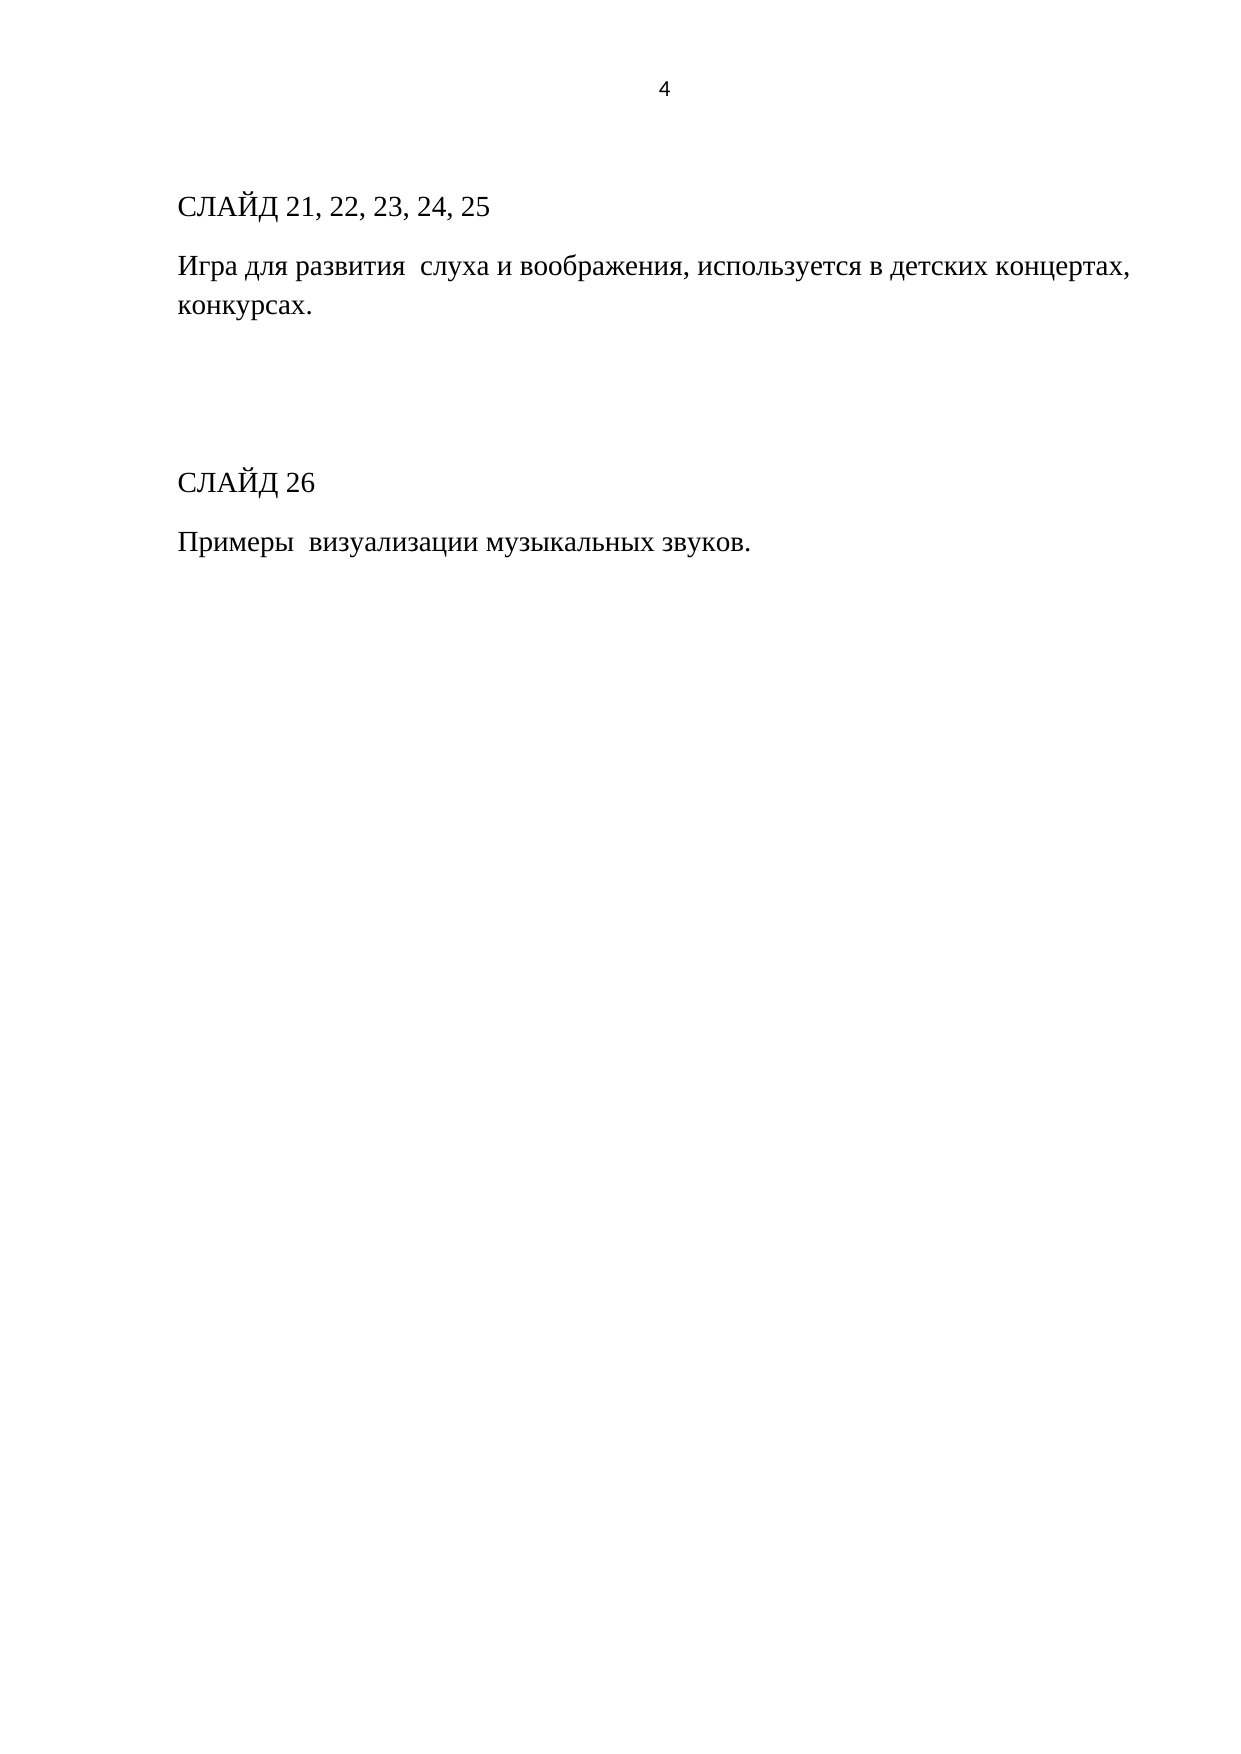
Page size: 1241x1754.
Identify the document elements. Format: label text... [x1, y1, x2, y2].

text Игра для развития слуха и воображения, используется в детских концертах, конкурсах. [177, 248, 1152, 321]
text СЛАЙД 26 [177, 465, 1152, 499]
text СЛАЙД 21, 22, 23, 24, 25 [177, 189, 1152, 223]
text Примеры визуализации музыкальных звуков. [177, 524, 1152, 558]
